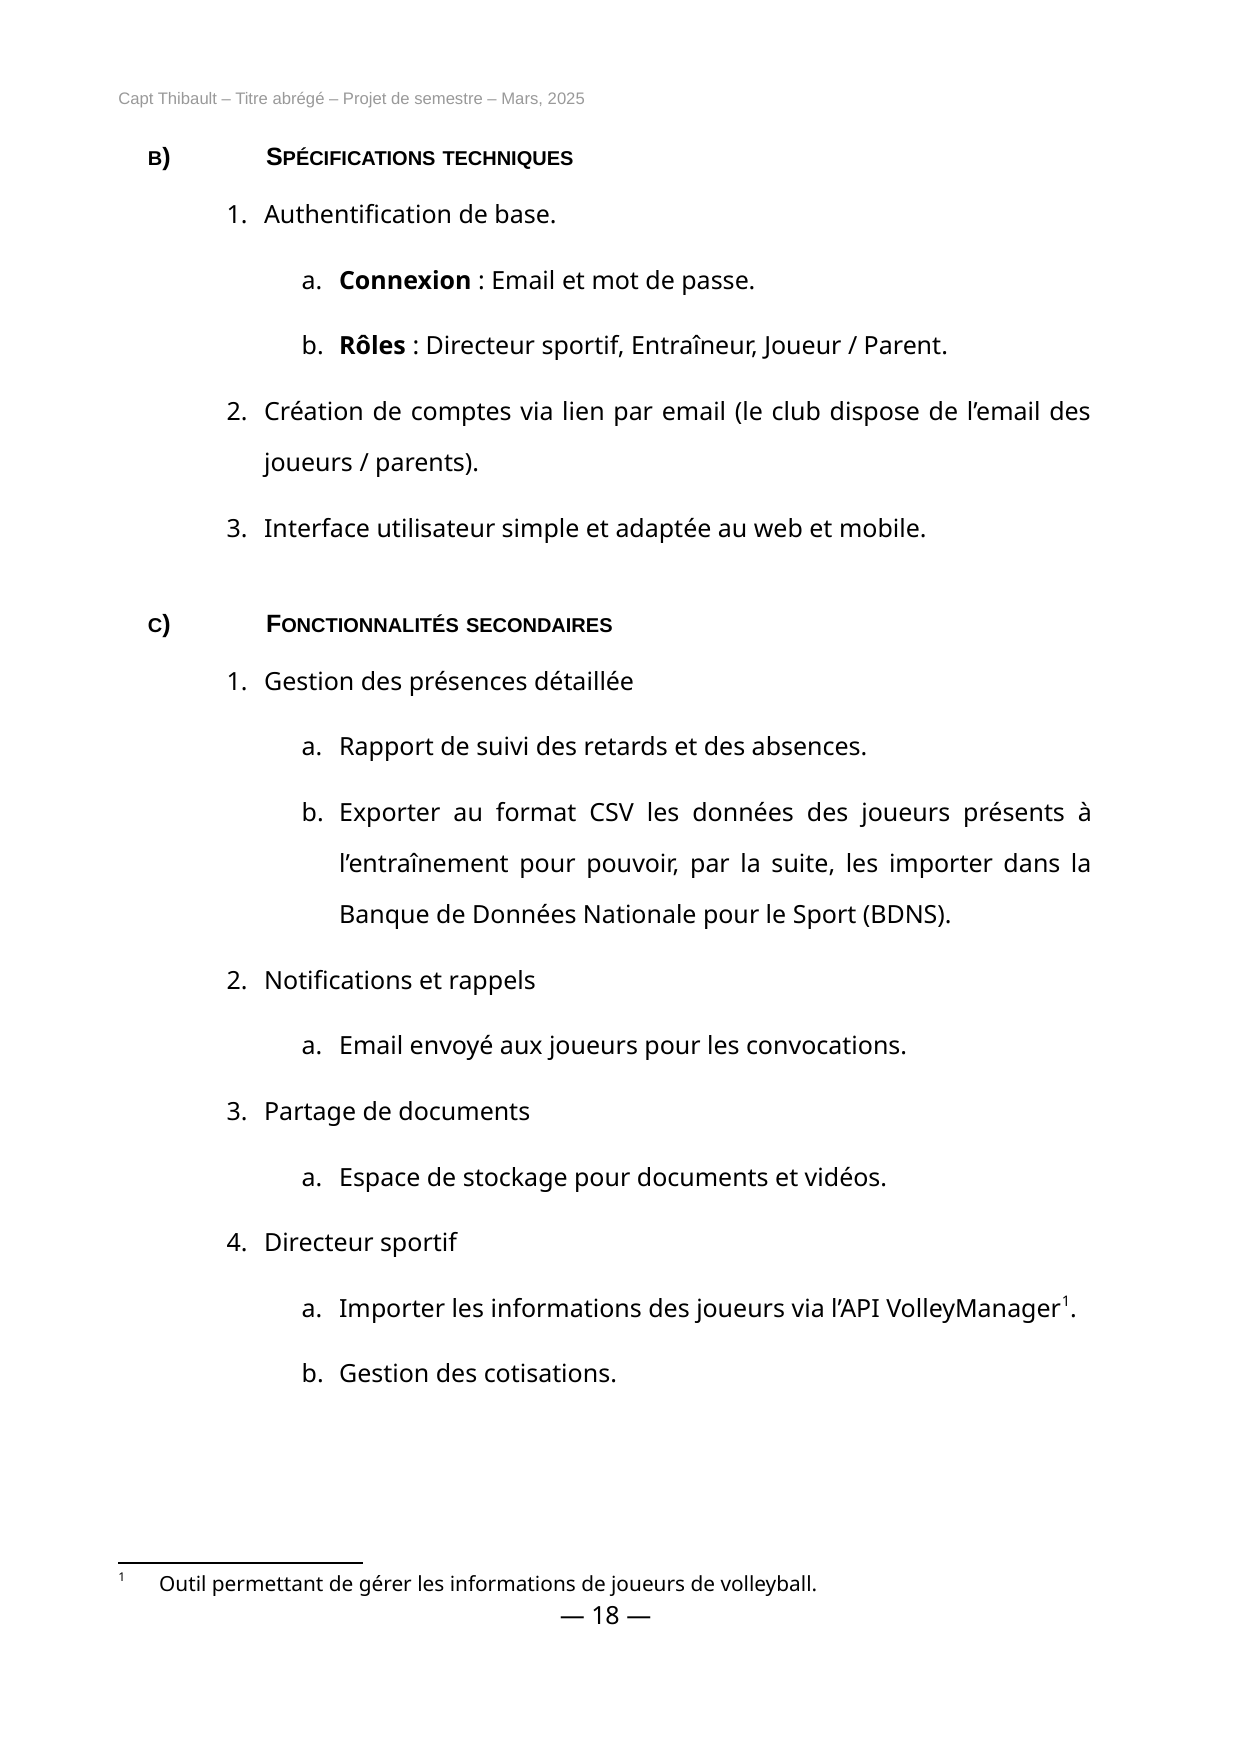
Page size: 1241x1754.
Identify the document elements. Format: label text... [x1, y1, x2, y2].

list Authentification de base. [226, 197, 1093, 231]
list Partage de documents [226, 1094, 1093, 1128]
list Notifications et rappels [226, 962, 1093, 996]
list Gestion des cotisations. [301, 1356, 1093, 1390]
list Création de comptes via lien par email (le club dispose de l’email des joueurs / parents). [226, 393, 1093, 479]
subtitle Fonctionnalités secondaires [148, 608, 1093, 637]
list Exporter au format CSV les données des joueurs présents à l’entraînement pour pouvoir, par la suite, les importer dans la Banque de Données Nationale pour le Sport (BDNS). [301, 795, 1093, 931]
subtitle Spécifications techniques [148, 142, 1093, 171]
list Directeur sportif [226, 1225, 1093, 1259]
list Espace de stockage pour documents et vidéos. [301, 1159, 1093, 1193]
list Interface utilisateur simple et adaptée au web et mobile. [226, 510, 1093, 544]
list Importer les informations des joueurs via l’API VolleyManager. [301, 1291, 1093, 1324]
list Connexion : Email et mot de passe. [301, 262, 1093, 296]
list Email envoyé aux joueurs pour les convocations. [301, 1028, 1093, 1062]
list Rapport de suivi des retards et des absences. [301, 729, 1093, 763]
list Rôles : Directeur sportif, Entraîneur, Joueur / Parent. [301, 328, 1093, 362]
list Gestion des présences détaillée [226, 663, 1093, 697]
